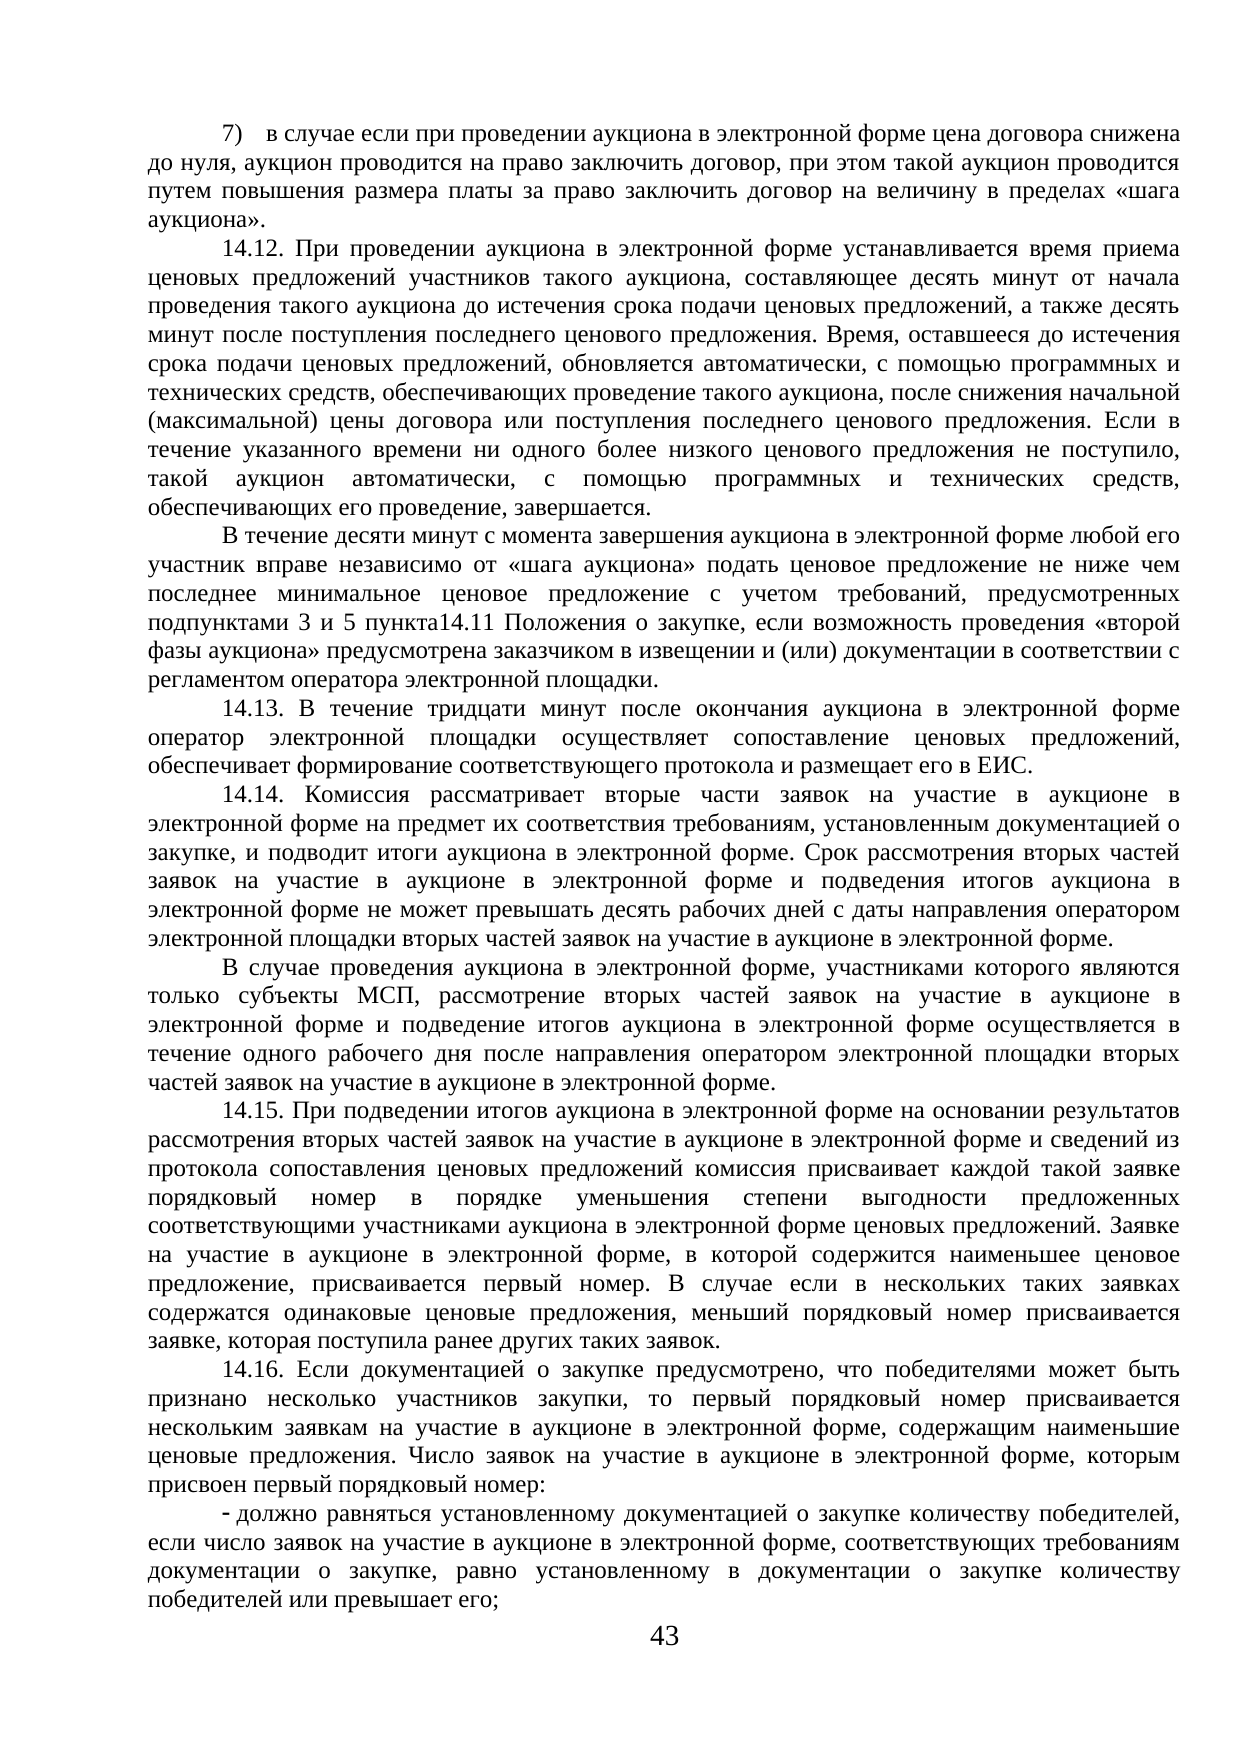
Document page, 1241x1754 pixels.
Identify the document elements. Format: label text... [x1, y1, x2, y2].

list 14.12. При проведении аукциона в электронной форме устанавливается время приема ценовых предложений участников такого аукциона, составляющее десять минут от начала проведения такого аукциона до истечения срока подачи ценовых предложений, а также десять минут после поступления последнего ценового предложения. Время, оставшееся до истечения срока подачи ценовых предложений, обновляется автоматически, с помощью программных и технических средств, обеспечивающих проведение такого аукциона, после снижения начальной (максимальной) цены договора или поступления последнего ценового предложения. Если в течение указанного времени ни одного более низкого ценового предложения не поступило, такой аукцион автоматически, с помощью программных и технических средств, обеспечивающих его проведение, завершается. [148, 233, 1181, 521]
text 14.13. В течение тридцати минут после окончания аукциона в электронной форме оператор электронной площадки осуществляет сопоставление ценовых предложений, обеспечивает формирование соответствующего протокола и размещает его в ЕИС. [148, 693, 1181, 779]
text В течение десяти минут с момента завершения аукциона в электронной форме любой его участник вправе независимо от «шага аукциона» подать ценовое предложение не ниже чем последнее минимальное ценовое предложение с учетом требований, предусмотренных подпунктами 3 и 5 пункта14.11 Положения о закупке, если возможность проведения «второй фазы аукциона» предусмотрена заказчиком в извещении и (или) документации в соответствии с регламентом оператора электронной площадки. [148, 521, 1181, 693]
text 14.15. При подведении итогов аукциона в электронной форме на основании результатов рассмотрения вторых частей заявок на участие в аукционе в электронной форме и сведений из протокола сопоставления ценовых предложений комиссия присваивает каждой такой заявке порядковый номер в порядке уменьшения степени выгодности предложенных соответствующими участниками аукциона в электронной форме ценовых предложений. Заявке на участие в аукционе в электронной форме, в которой содержится наименьшее ценовое предложение, присваивается первый номер. В случае если в нескольких таких заявках содержатся одинаковые ценовые предложения, меньший порядковый номер присваивается заявке, которая поступила ранее других таких заявок. [148, 1096, 1181, 1354]
list должно равняться установленному документацией о закупке количеству победителей, если число заявок на участие в аукционе в электронной форме, соответствующих требованиям документации о закупке, равно установленному в документации о закупке количеству победителей или превышает его; [148, 1498, 1181, 1613]
text В случае проведения аукциона в электронной форме, участниками которого являются только субъекты МСП, рассмотрение вторых частей заявок на участие в аукционе в электронной форме и подведение итогов аукциона в электронной форме осуществляется в течение одного рабочего дня после направления оператором электронной площадки вторых частей заявок на участие в аукционе в электронной форме. [148, 952, 1181, 1096]
list в случае если при проведении аукциона в электронной форме цена договора снижена до нуля, аукцион проводится на право заключить договор, при этом такой аукцион проводится путем повышения размера платы за право заключить договор на величину в пределах «шага аукциона». [148, 118, 1181, 233]
text 14.14. Комиссия рассматривает вторые части заявок на участие в аукционе в электронной форме на предмет их соответствия требованиям, установленным документацией о закупке, и подводит итоги аукциона в электронной форме. Срок рассмотрения вторых частей заявок на участие в аукционе в электронной форме и подведения итогов аукциона в электронной форме не может превышать десять рабочих дней с даты направления оператором электронной площадки вторых частей заявок на участие в аукционе в электронной форме. [148, 779, 1181, 952]
text 14.16. Если документацией о закупке предусмотрено, что победителями может быть признано несколько участников закупки, то первый порядковый номер присваивается нескольким заявкам на участие в аукционе в электронной форме, содержащим наименьшие ценовые предложения. Число заявок на участие в аукционе в электронной форме, которым присвоен первый порядковый номер: [148, 1354, 1181, 1498]
